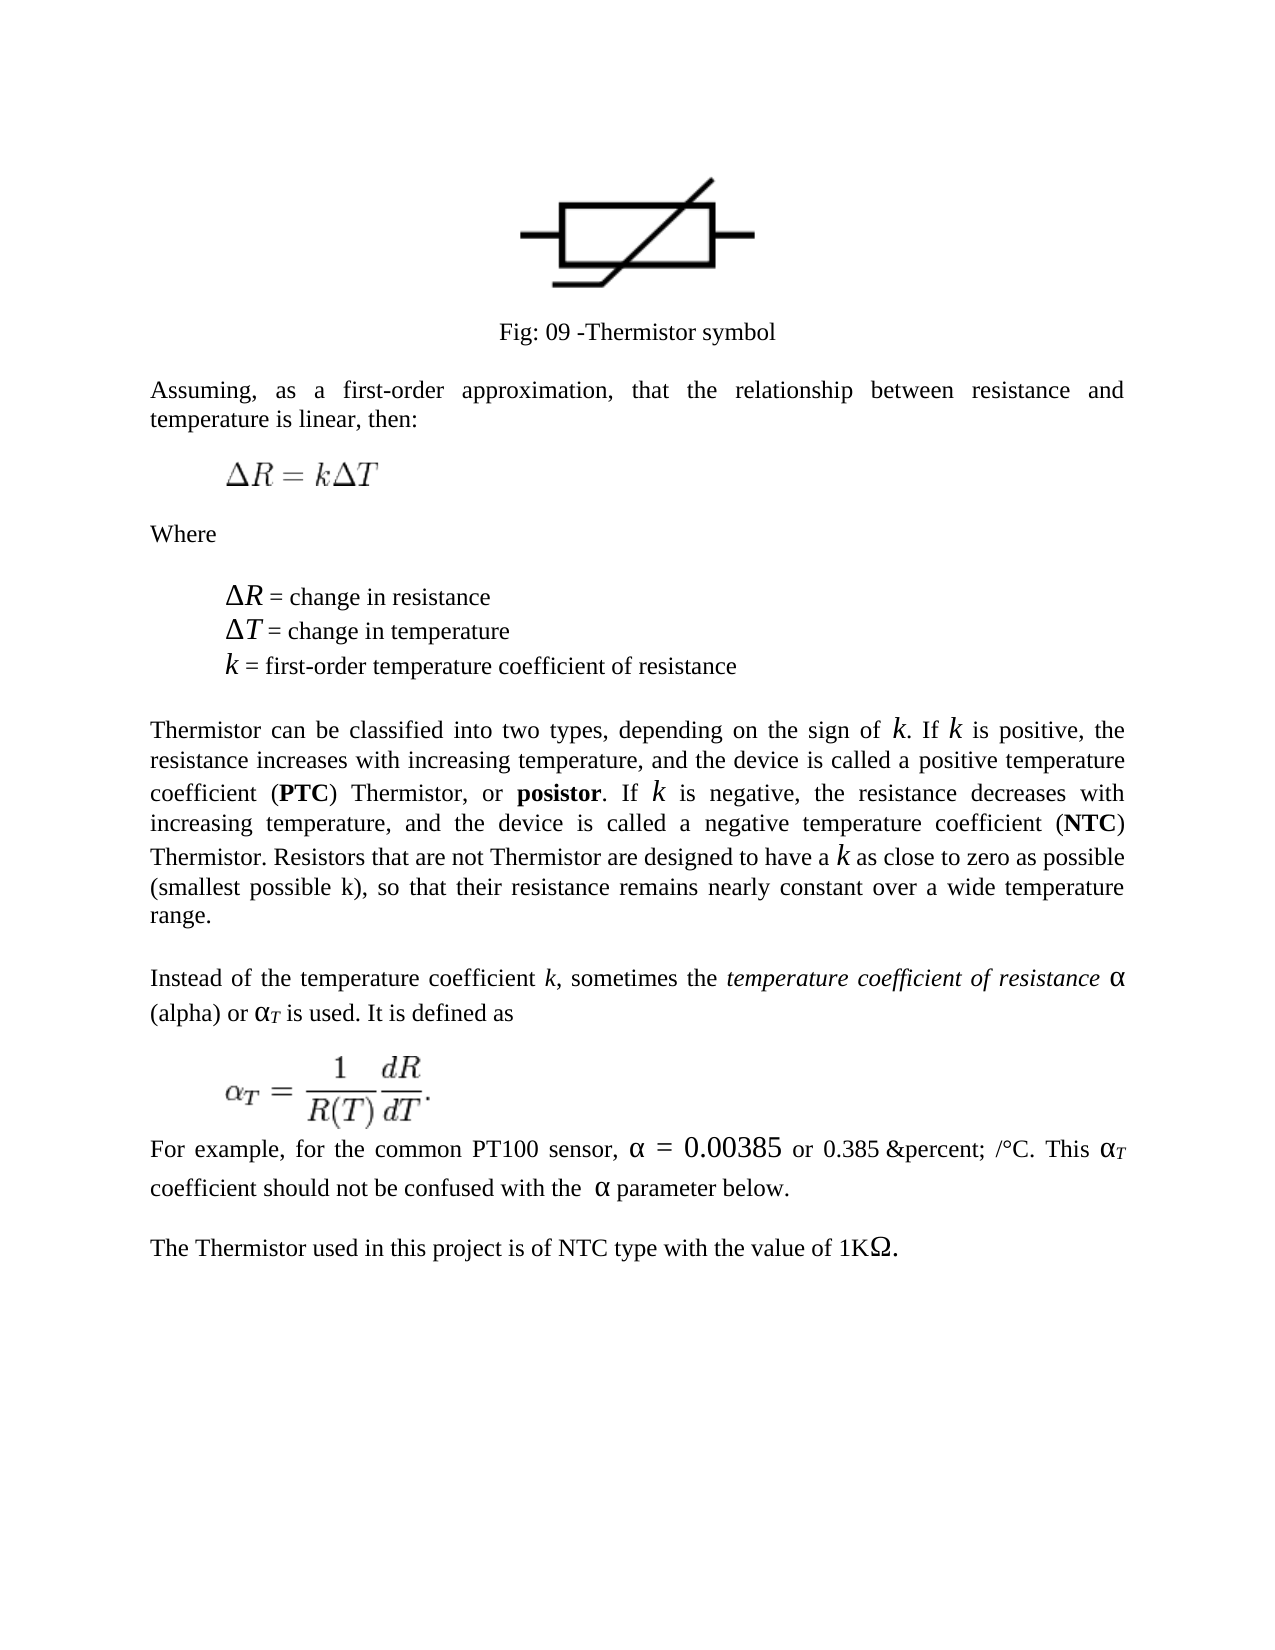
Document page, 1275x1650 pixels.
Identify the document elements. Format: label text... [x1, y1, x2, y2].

picture [225, 1056, 430, 1129]
text Fig: 09 -Thermistor symbol [150, 317, 1125, 346]
text For example, for the common PT100 sensor, α = 0.00385 or 0.385 &percent; /°C. This αT coefficient should not be confused with the α parameter below. [150, 1129, 1125, 1203]
text Thermistor can be classified into two types, depending on the sign of k. If k is positive, the resistance increases with increasing temperature, and the device is called a positive temperature coefficient (PTC) Thermistor, or posistor. If k is negative, the resistance decreases with increasing temperature, and the device is called a negative temperature coefficient (NTC) Thermistor. Resistors that are not Thermistor are designed to have a k as close to zero as possible (smallest possible k), so that their resistance remains nearly constant over a wide temperature range. [150, 710, 1125, 929]
picture [520, 150, 755, 318]
text Where [150, 519, 1125, 548]
text Instead of the temperature coefficient k, sometimes the temperature coefficient of resistance α (alpha) or αT is used. It is defined as [150, 958, 1125, 1028]
text Assuming, as a first-order approximation, that the relationship between resistance and temperature is linear, then: [150, 375, 1125, 433]
picture [225, 461, 379, 486]
text ΔR = change in resistance [225, 577, 1125, 612]
text ΔT = change in temperature [225, 612, 1125, 646]
text k = first-order temperature coefficient of resistance [225, 646, 1125, 681]
text The Thermistor used in this project is of NTC type with the value of 1KΩ. [150, 1229, 1125, 1263]
